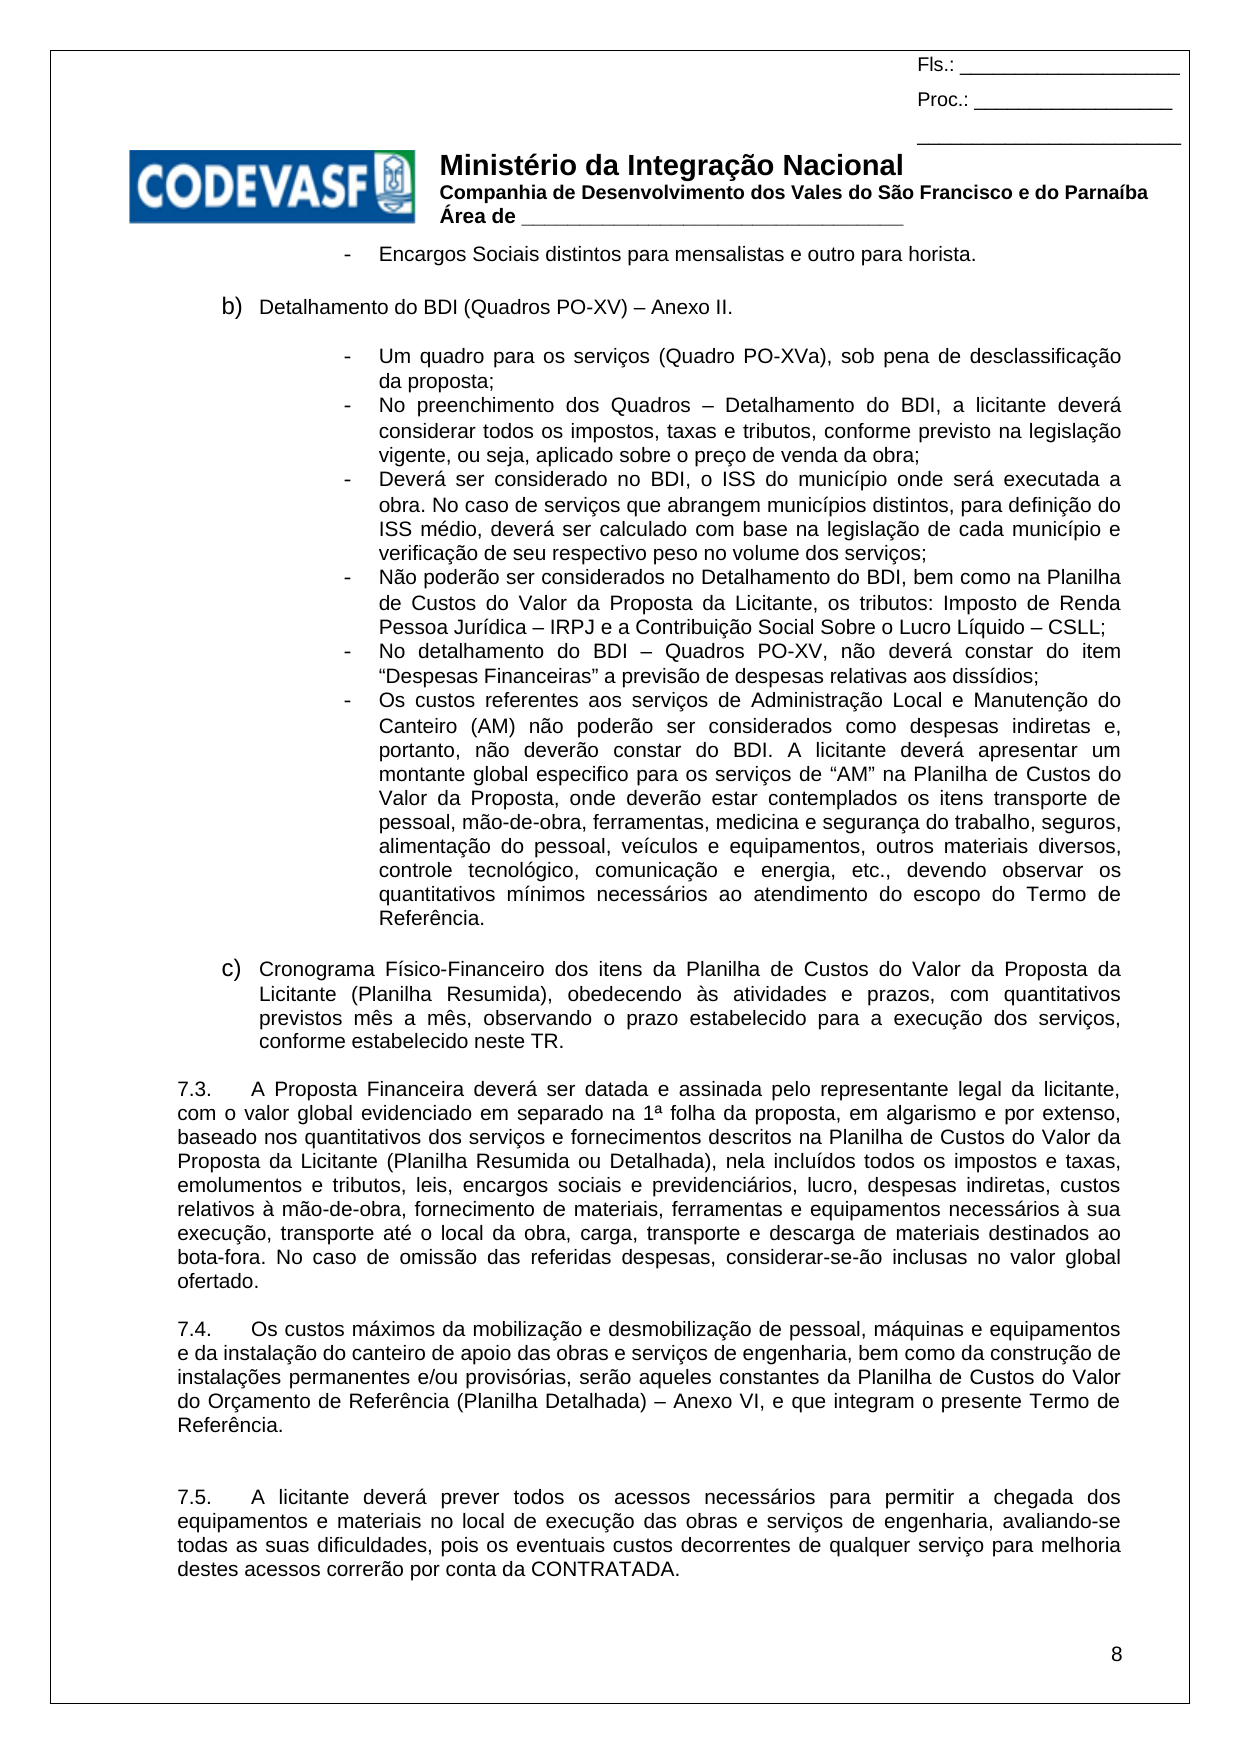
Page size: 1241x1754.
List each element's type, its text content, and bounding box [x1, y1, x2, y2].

list Deverá ser considerado no BDI, o ISS do município onde será executada a obra. No caso de serviços que abrangem municípios distintos, para definição do ISS médio, deverá ser calculado com base na legislação de cada município e verificação de seu respectivo peso no volume dos serviços; [341, 467, 1122, 565]
picture [129, 150, 417, 226]
list Não poderão ser considerados no Detalhamento do BDI, bem como na Planilha de Custos do Valor da Proposta da Licitante, os tributos: Imposto de Renda Pessoa Jurídica – IRPJ e a Contribuição Social Sobre o Lucro Líquido – CSLL; [341, 565, 1122, 638]
list Cronograma Físico-Financeiro dos itens da Planilha de Custos do Valor da Proposta da Licitante (Planilha Resumida), obedecendo às atividades e prazos, com quantitativos previstos mês a mês, observando o prazo estabelecido para a execução dos serviços, conforme estabelecido neste TR. [221, 954, 1122, 1053]
subtitle Os custos máximos da mobilização e desmobilização de pessoal, máquinas e equipamentos e da instalação do canteiro de apoio das obras e serviços de engenharia, bem como da construção de instalações permanentes e/ou provisórias, serão aqueles constantes da Planilha de Custos do Valor do Orçamento de Referência (Planilha Detalhada) – Anexo VI, e que integram o presente Termo de Referência. [177, 1317, 1122, 1437]
subtitle A Proposta Financeira deverá ser datada e assinada pelo representante legal da licitante, com o valor global evidenciado em separado na 1ª folha da proposta, em algarismo e por extenso, baseado nos quantitativos dos serviços e fornecimentos descritos na Planilha de Custos do Valor da Proposta da Licitante (Planilha Resumida ou Detalhada), nela incluídos todos os impostos e taxas, emolumentos e tributos, leis, encargos sociais e previdenciários, lucro, despesas indiretas, custos relativos à mão-de-obra, fornecimento de materiais, ferramentas e equipamentos necessários à sua execução, transporte até o local da obra, carga, transporte e descarga de materiais destinados ao bota-fora. No caso de omissão das referidas despesas, considerar-se-ão inclusas no valor global ofertado. [177, 1077, 1122, 1293]
list Um quadro para os serviços (Quadro PO-XVa), sob pena de desclassificação da proposta; [341, 343, 1122, 393]
list Detalhamento do BDI (Quadros PO-XV) – Anexo II. [221, 292, 1122, 319]
list No preenchimento dos Quadros – Detalhamento do BDI, a licitante deverá considerar todos os impostos, taxas e tributos, conforme previsto na legislação vigente, ou seja, aplicado sobre o preço de venda da obra; [341, 393, 1122, 467]
list Encargos Sociais distintos para mensalistas e outro para horista. [341, 242, 1122, 268]
list Os custos referentes aos serviços de Administração Local e Manutenção do Canteiro (AM) não poderão ser considerados como despesas indiretas e, portanto, não deverão constar do BDI. A licitante deverá apresentar um montante global especifico para os serviços de “AM” na Planilha de Custos do Valor da Proposta, onde deverão estar contemplados os itens transporte de pessoal, mão-de-obra, ferramentas, medicina e segurança do trabalho, seguros, alimentação do pessoal, veículos e equipamentos, outros materiais diversos, controle tecnológico, comunicação e energia, etc., devendo observar os quantitativos mínimos necessários ao atendimento do escopo do Termo de Referência. [341, 688, 1122, 930]
subtitle A licitante deverá prever todos os acessos necessários para permitir a chegada dos equipamentos e materiais no local de execução das obras e serviços de engenharia, avaliando-se todas as suas dificuldades, pois os eventuais custos decorrentes de qualquer serviço para melhoria destes acessos correrão por conta da CONTRATADA. [177, 1484, 1122, 1580]
list No detalhamento do BDI – Quadros PO-XV, não deverá constar do item “Despesas Financeiras” a previsão de despesas relativas aos dissídios; [341, 638, 1122, 688]
